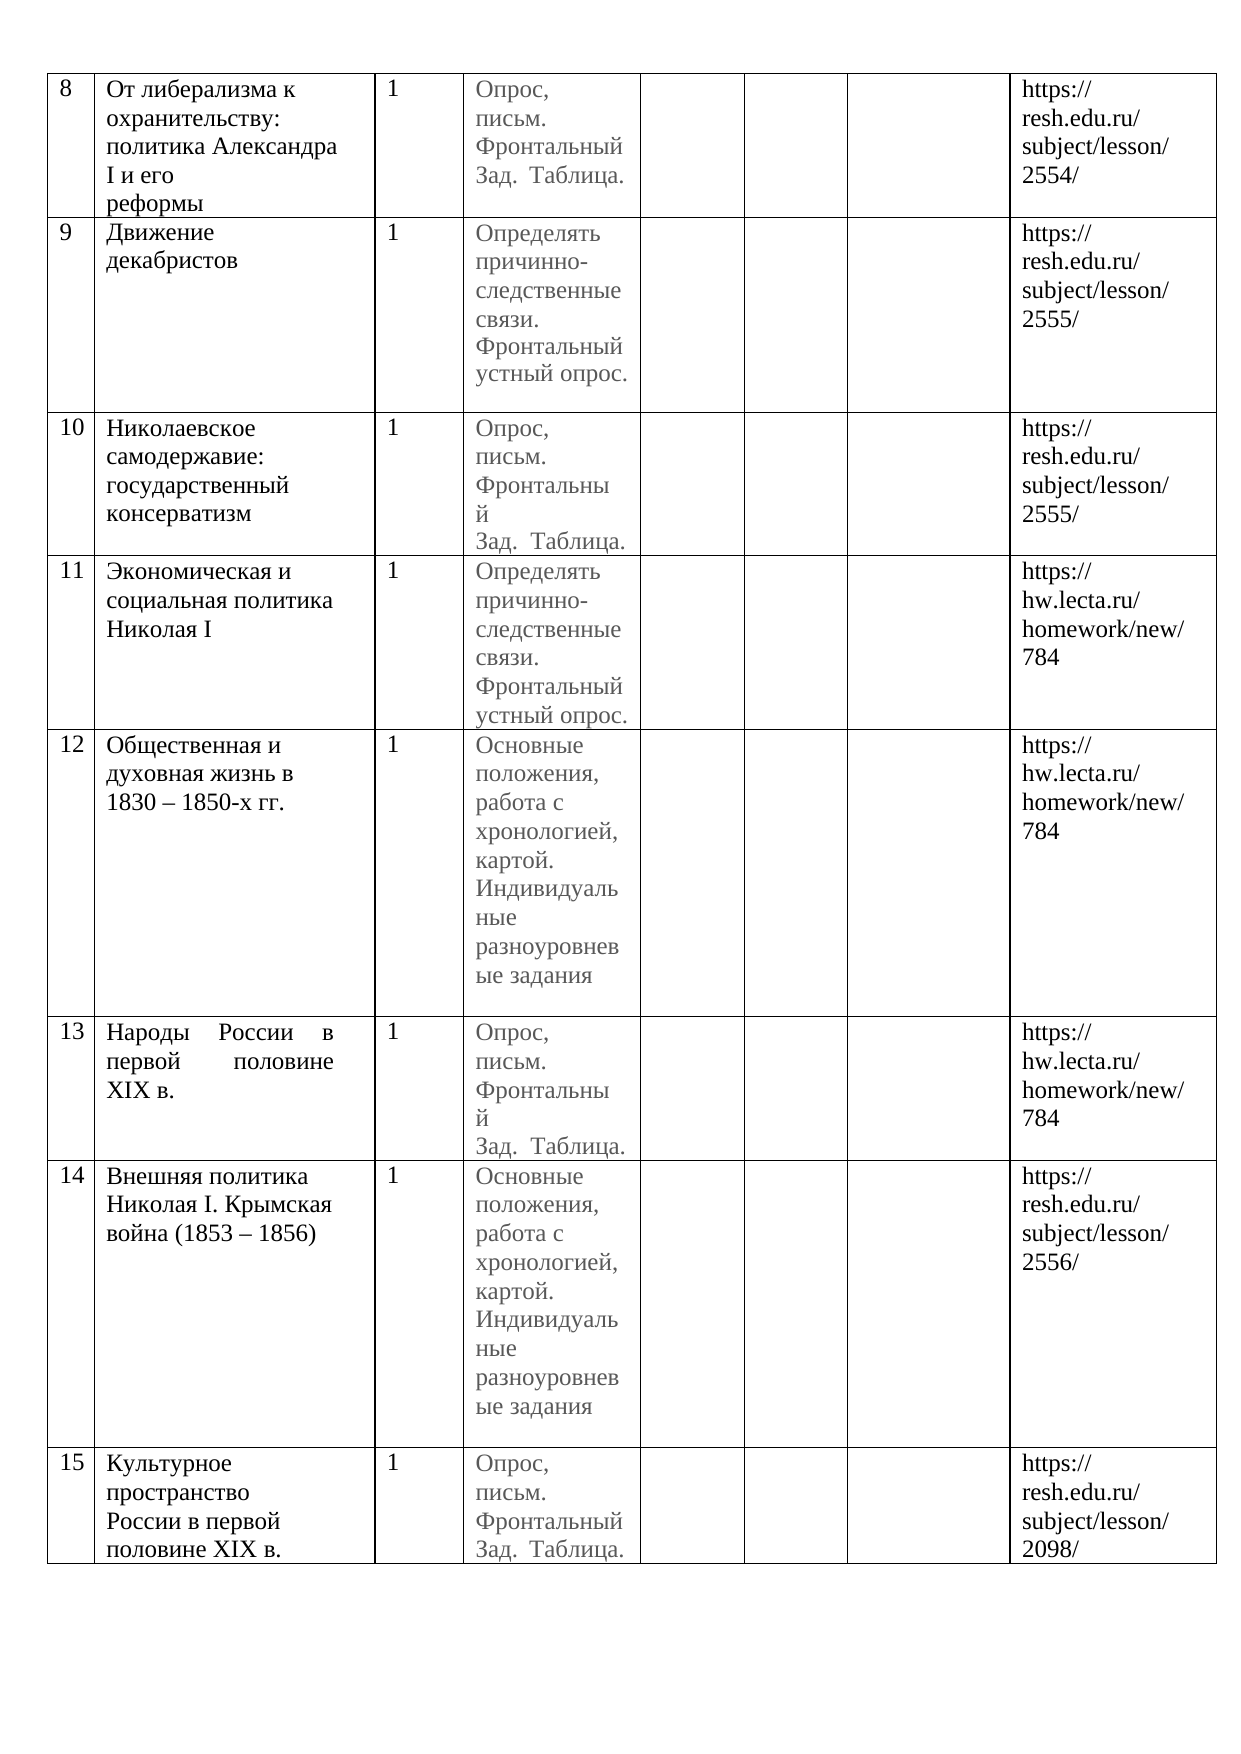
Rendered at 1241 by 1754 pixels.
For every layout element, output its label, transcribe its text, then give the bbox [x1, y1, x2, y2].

table_cell Опрос, письм. Фронтальный Зад. Таблица. [464, 74, 640, 217]
table_cell [745, 413, 847, 555]
table_cell 1 [376, 1161, 463, 1447]
table_cell 1 [376, 74, 463, 217]
table_cell Основные положения, работа с хронологией, картой. Индивидуаль ные разноуровнев ые задания [464, 730, 640, 1016]
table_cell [464, 218, 640, 412]
table_cell https://resh.edu.ru/subject/lesson/2555/ [1011, 413, 1216, 555]
table_cell https://resh.edu.ru/subject/lesson/2556/ [1011, 1161, 1216, 1447]
table_cell 8 [48, 74, 94, 217]
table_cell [1011, 1448, 1216, 1563]
table_cell Общественная и духовная жизнь в 1830 – 1850-х гг. [95, 730, 374, 1016]
table_cell [848, 218, 1009, 412]
table_cell [641, 218, 744, 412]
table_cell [95, 1448, 374, 1563]
table_cell 12 [48, 730, 94, 1016]
table_cell 9 [48, 218, 94, 412]
table_cell 10 [48, 413, 94, 555]
table_cell Определять причинно- следственные связи. Фронтальный устный опрос. [464, 556, 640, 729]
table_cell [745, 218, 847, 412]
table_cell От либерализма к охранительству: политика Александра I и его реформы [95, 74, 374, 217]
table_cell [848, 556, 1009, 729]
table_cell Опрос, письм. Фронтальный Зад. Таблица. [464, 1448, 640, 1563]
table_cell [641, 1017, 744, 1160]
table_cell 1 [376, 1448, 463, 1563]
table_cell [641, 1448, 744, 1563]
table_cell [848, 1017, 1009, 1160]
table_cell 15 [48, 1448, 94, 1563]
table_cell [848, 1161, 1009, 1447]
table_cell [848, 1448, 1009, 1563]
table_cell [745, 556, 847, 729]
table_cell https://hw.lecta.ru/homework/new/784 [1011, 730, 1216, 1016]
table_cell [848, 413, 1009, 555]
table_cell Внешняя политика Николая I. Крымская война (1853 – 1856) [95, 1161, 374, 1447]
table_cell [641, 413, 744, 555]
table_cell Народы России в первой половине XIX в. [95, 1017, 374, 1160]
table_cell Опрос, письм. Фронтальный Зад. Таблица. [464, 1017, 640, 1160]
table_cell [848, 74, 1009, 217]
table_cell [464, 1161, 640, 1447]
table_cell [641, 556, 744, 729]
table_cell [745, 74, 847, 217]
table_cell [848, 730, 1009, 1016]
table_cell 14 [48, 1161, 94, 1447]
table_cell 11 [48, 556, 94, 729]
table_cell [745, 730, 847, 1016]
table_cell 1 [376, 413, 463, 555]
table_cell 1 [376, 218, 463, 412]
table_cell [745, 1017, 847, 1160]
table_cell https://resh.edu.ru/subject/lesson/2554/ [1011, 74, 1216, 217]
table_cell Николаевское самодержавие: государственный консерватизм [95, 413, 374, 555]
table_cell 13 [48, 1017, 94, 1160]
table_cell [641, 1161, 744, 1447]
table_cell Экономическая и социальная политика Николая I [95, 556, 374, 729]
table_cell https://hw.lecta.ru/homework/new/784 [1011, 556, 1216, 729]
table_cell Опрос, письм. Фронтальный Зад. Таблица. [464, 413, 640, 555]
table_cell 1 [376, 556, 463, 729]
table_cell [745, 1161, 847, 1447]
table_cell [641, 730, 744, 1016]
table_cell 1 [376, 730, 463, 1016]
table_cell https://hw.lecta.ru/homework/new/784 [1011, 1017, 1216, 1160]
table_cell https://resh.edu.ru/subject/lesson/2555/ [1011, 218, 1216, 412]
table_cell [745, 1448, 847, 1563]
table_cell Движение декабристов [95, 218, 374, 412]
table_cell [641, 74, 744, 217]
table_cell 1 [376, 1017, 463, 1160]
